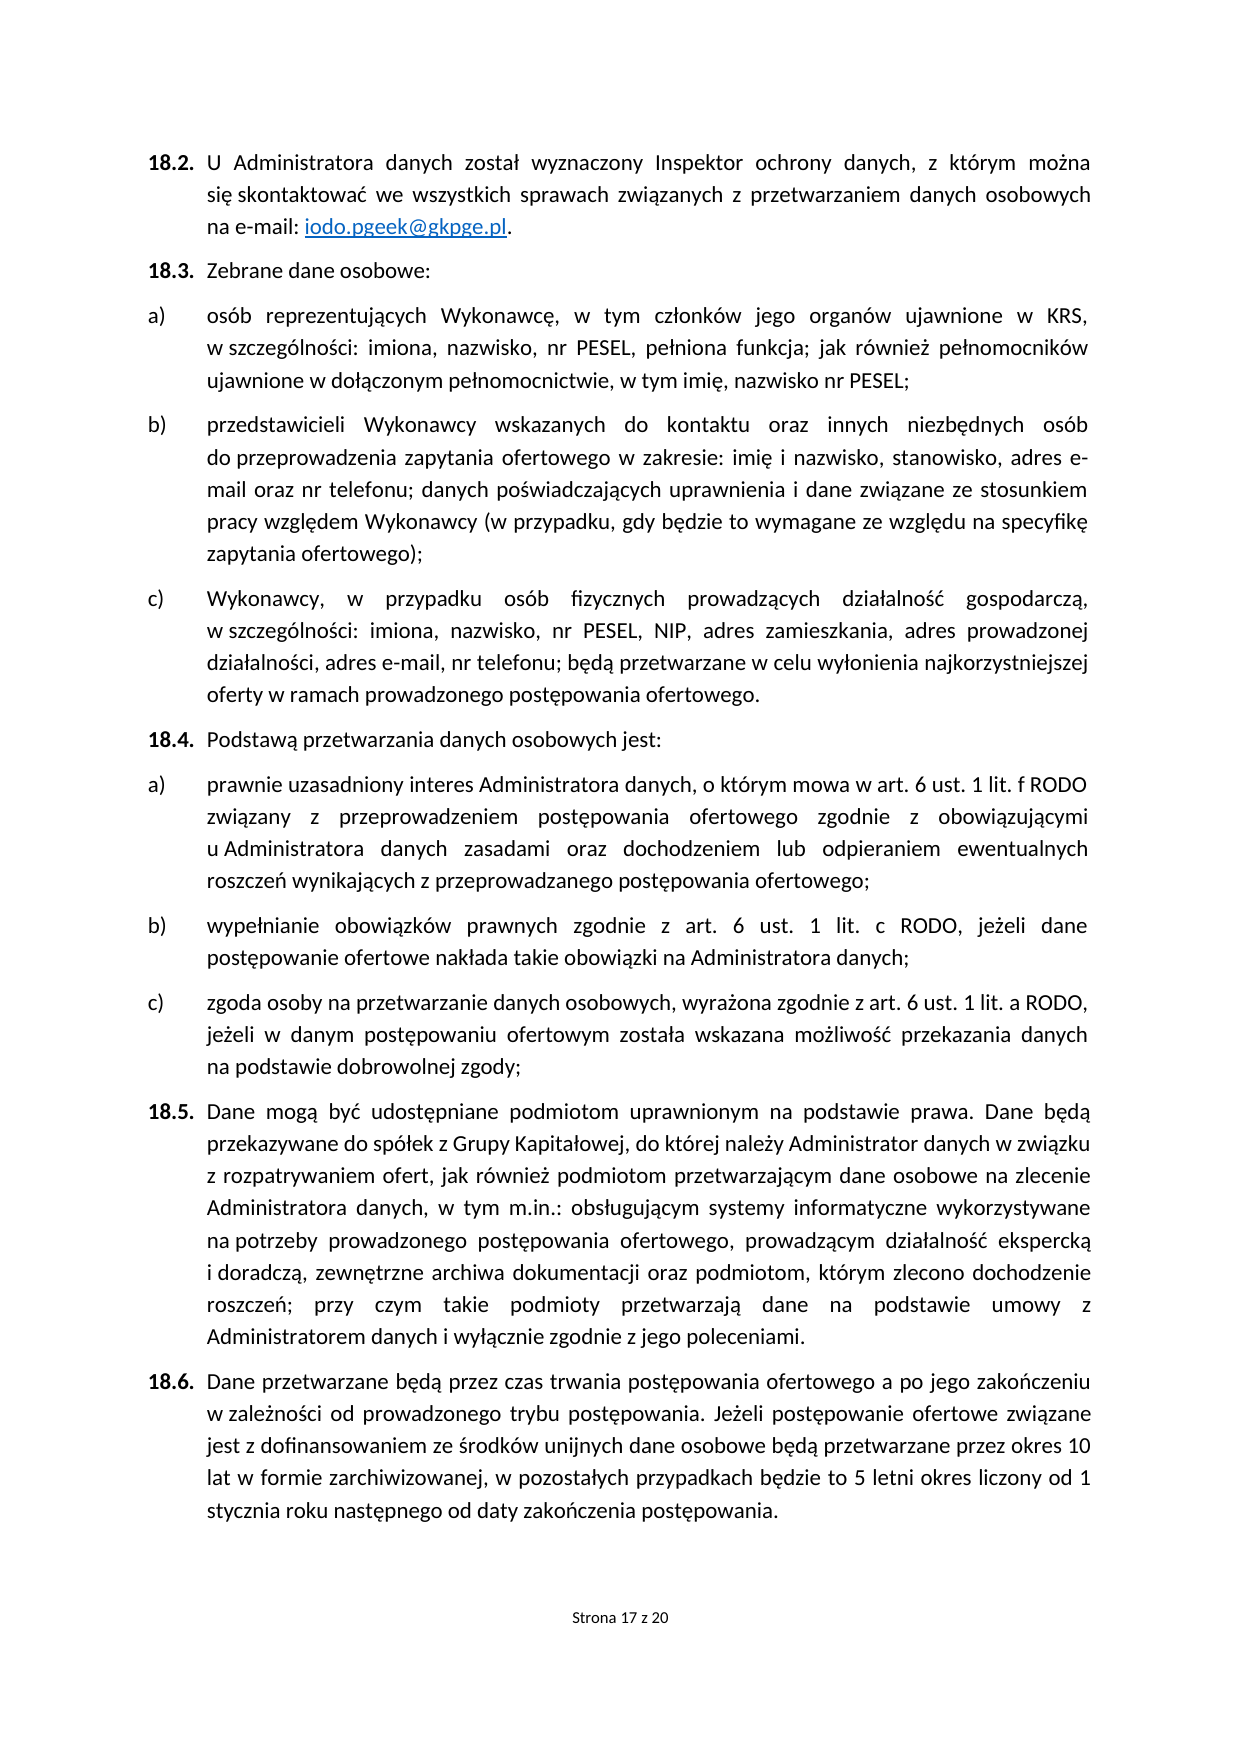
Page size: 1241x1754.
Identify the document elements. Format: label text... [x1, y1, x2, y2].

list przedstawicieli Wykonawcy wskazanych do kontaktu oraz innych niezbędnych osób do przeprowadzenia zapytania ofertowego w zakresie: imię i nazwisko, stanowisko, adres e-mail oraz nr telefonu; danych poświadczających uprawnienia i dane związane ze stosunkiem pracy względem Wykonawcy (w przypadku, gdy będzie to wymagane ze względu na specyfikę zapytania ofertowego); [148, 410, 1090, 567]
list osób reprezentujących Wykonawcę, w tym członków jego organów ujawnione w KRS, w szczególności: imiona, nazwisko, nr PESEL, pełniona funkcja; jak również pełnomocników ujawnione w dołączonym pełnomocnictwie, w tym imię, nazwisko nr PESEL; [148, 301, 1090, 394]
list Zebrane dane osobowe: [148, 257, 1093, 285]
list zgoda osoby na przetwarzanie danych osobowych, wyrażona zgodnie z art. 6 ust. 1 lit. a RODO, jeżeli w danym postępowaniu ofertowym została wskazana możliwość przekazania danych na podstawie dobrowolnej zgody; [148, 988, 1090, 1080]
list Wykonawcy, w przypadku osób fizycznych prowadzących działalność gospodarczą, w szczególności: imiona, nazwisko, nr PESEL, NIP, adres zamieszkania, adres prowadzonej działalności, adres e-mail, nr telefonu; będą przetwarzane w celu wyłonienia najkorzystniejszej oferty w ramach prowadzonego postępowania ofertowego. [148, 584, 1090, 708]
list Dane przetwarzane będą przez czas trwania postępowania ofertowego a po jego zakończeniu w zależności od prowadzonego trybu postępowania. Jeżeli postępowanie ofertowe związane jest z dofinansowaniem ze środków unijnych dane osobowe będą przetwarzane przez okres 10 lat w formie zarchiwizowanej, w pozostałych przypadkach będzie to 5 letni okres liczony od 1 stycznia roku następnego od daty zakończenia postępowania. [148, 1367, 1093, 1524]
list Podstawą przetwarzania danych osobowych jest: [148, 725, 1093, 753]
list U Administratora danych został wyznaczony Inspektor ochrony danych, z którym można się skontaktować we wszystkich sprawach związanych z przetwarzaniem danych osobowych na e-mail: iodo.pgeek@gkpge.pl. [148, 148, 1093, 240]
list prawnie uzasadniony interes Administratora danych, o którym mowa w art. 6 ust. 1 lit. f RODO związany z przeprowadzeniem postępowania ofertowego zgodnie z obowiązującymi u Administratora danych zasadami oraz dochodzeniem lub odpieraniem ewentualnych roszczeń wynikających z przeprowadzanego postępowania ofertowego; [148, 770, 1090, 894]
list wypełnianie obowiązków prawnych zgodnie z art. 6 ust. 1 lit. c RODO, jeżeli dane postępowanie ofertowe nakłada takie obowiązki na Administratora danych; [148, 911, 1090, 971]
list Dane mogą być udostępniane podmiotom uprawnionym na podstawie prawa. Dane będą przekazywane do spółek z Grupy Kapitałowej, do której należy Administrator danych w związku z rozpatrywaniem ofert, jak również podmiotom przetwarzającym dane osobowe na zlecenie Administratora danych, w tym m.in.: obsługującym systemy informatyczne wykorzystywane na potrzeby prowadzonego postępowania ofertowego, prowadzącym działalność ekspercką i doradczą, zewnętrzne archiwa dokumentacji oraz podmiotom, którym zlecono dochodzenie roszczeń; przy czym takie podmioty przetwarzają dane na podstawie umowy z Administratorem danych i wyłącznie zgodnie z jego poleceniami. [148, 1097, 1093, 1350]
